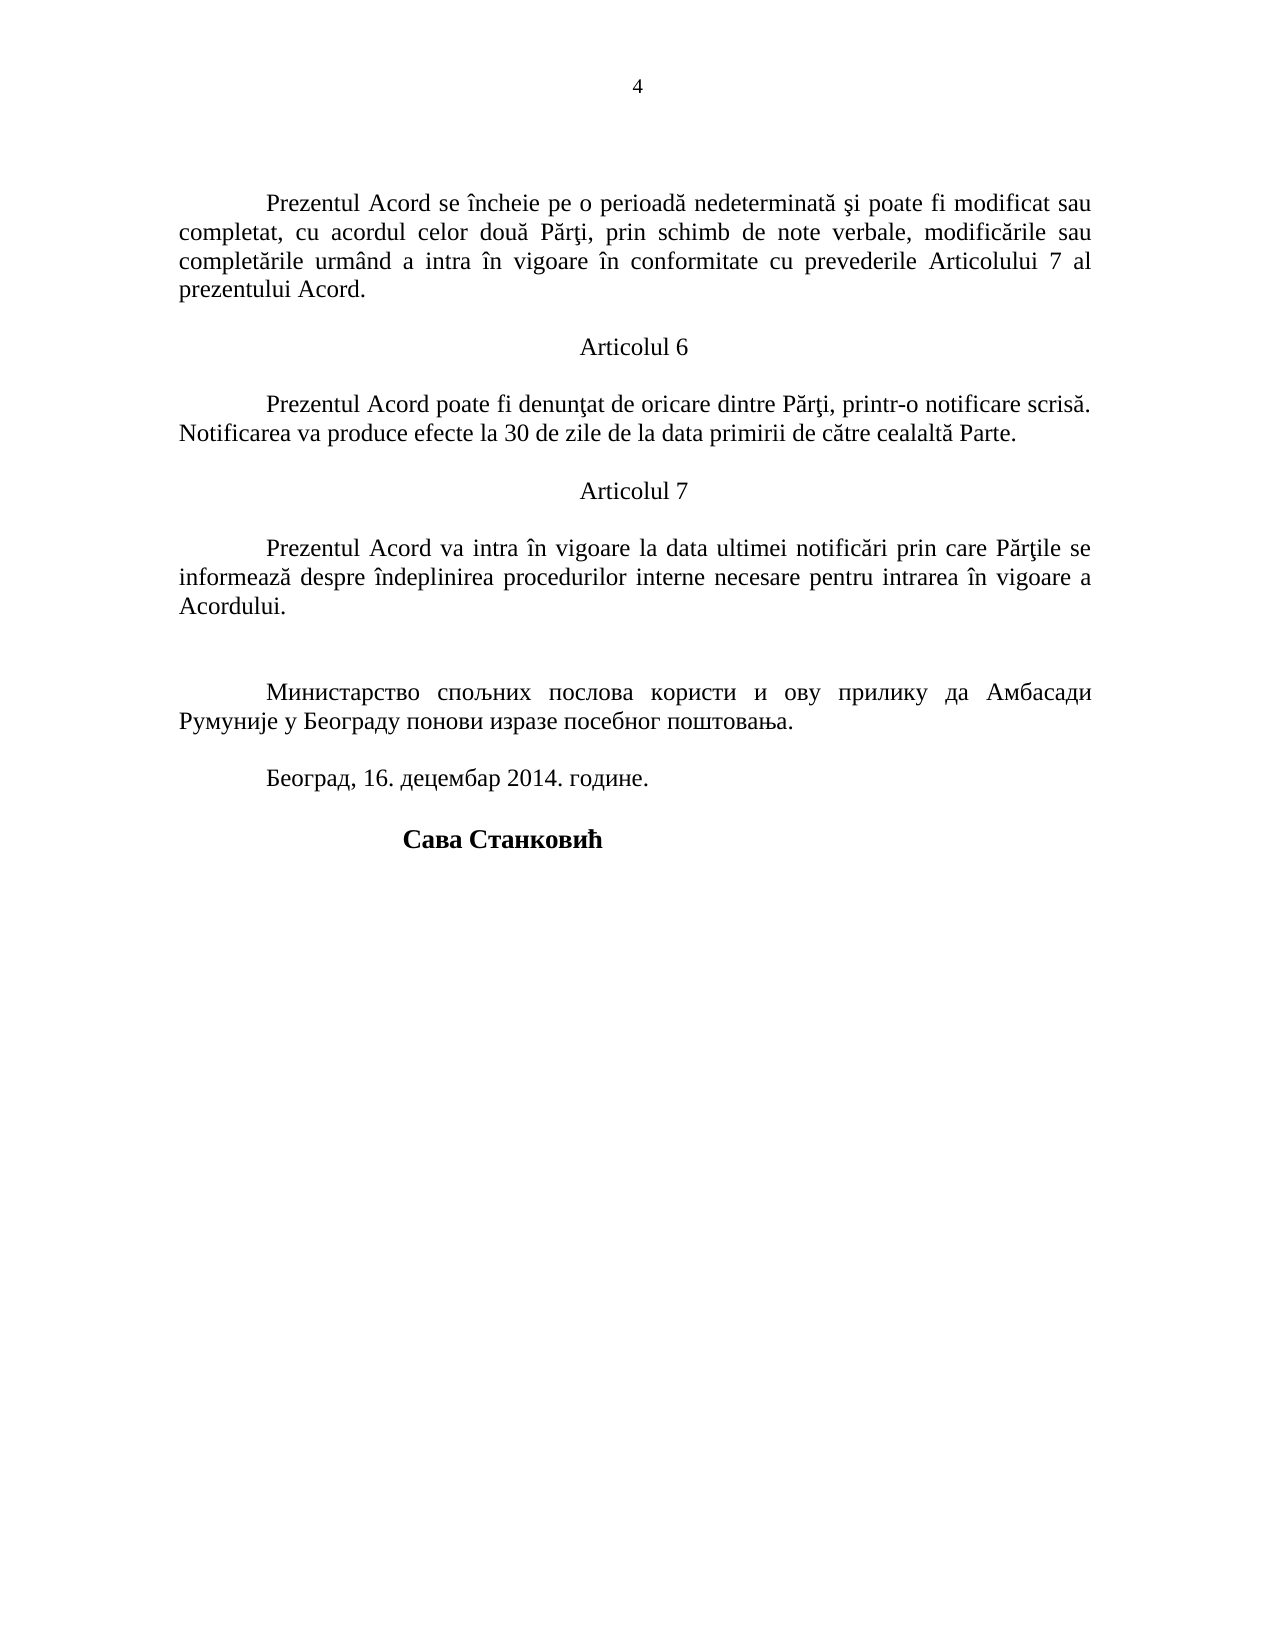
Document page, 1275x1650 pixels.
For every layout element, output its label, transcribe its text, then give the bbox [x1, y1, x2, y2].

text Prezentul Acord se încheie pe o perioadă nedeterminată şi poate fi modificat sau completat, cu acordul celor două Părţi, prin schimb de note verbale, modificările sau completările urmând a intra în vigoare în conformitate cu prevederile Articolului 7 al prezentului Acord. [179, 188, 1093, 303]
text Сава Станковић [177, 823, 1098, 854]
text Београд, 16. децембар 2014. године. [179, 763, 1093, 792]
text Prezentul Acord poate fi denunţat de oricare dintre Părţi, printr-o notificare scrisă. Notificarea va produce efecte la 30 de zile de la data primirii de către cealaltă Parte. [179, 389, 1093, 447]
text Articolul 7 [177, 476, 1090, 504]
text Prezentul Acord va intra în vigoare la data ultimei notificări prin care Părţile se informează despre îndeplinirea procedurilor interne necesare pentru intrarea în vigoare a Acordului. [179, 533, 1093, 619]
text Министарство спољних послова користи и ову прилику да Амбасади Румуније у Београду понови изразе посебног поштовања. [179, 677, 1093, 734]
text Articolul 6 [177, 332, 1090, 361]
